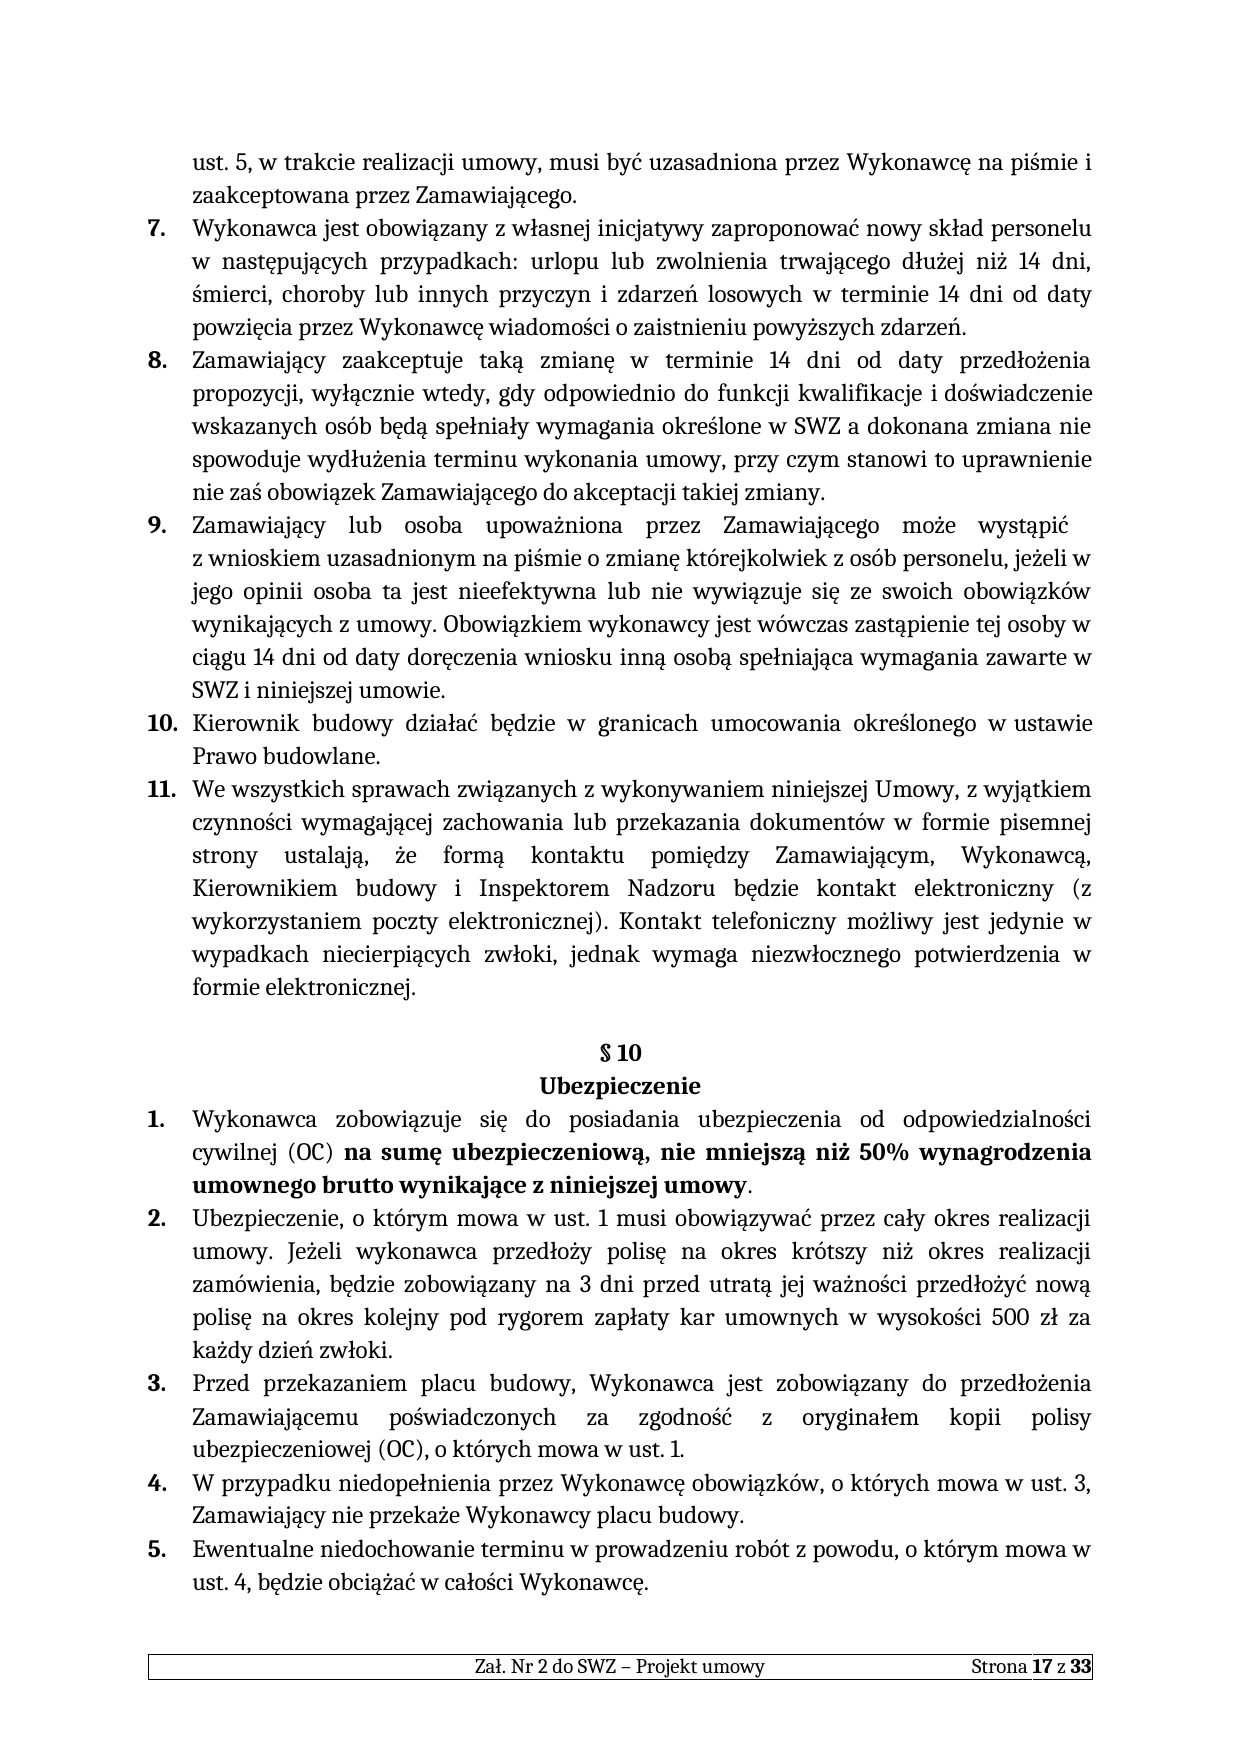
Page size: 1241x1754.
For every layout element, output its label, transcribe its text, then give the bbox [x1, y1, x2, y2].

list Wykonawca zobowiązuje się do posiadania ubezpieczenia od odpowiedzialności cywilnej (OC) na sumę ubezpieczeniową, nie mniejszą niż 50% wynagrodzenia umownego brutto wynikające z niniejszej umowy. [148, 1105, 1093, 1200]
text § 10 [148, 1039, 1093, 1068]
list Ubezpieczenie, o którym mowa w ust. 1 musi obowiązywać przez cały okres realizacji umowy. Jeżeli wykonawca przedłoży polisę na okres krótszy niż okres realizacji zamówienia, będzie zobowiązany na 3 dni przed utratą jej ważności przedłożyć nową polisę na okres kolejny pod rygorem zapłaty kar umownych w wysokości 500 zł za każdy dzień zwłoki. [148, 1204, 1093, 1365]
list Wykonawca jest obowiązany z własnej inicjatywy zaproponować nowy skład personelu w następujących przypadkach: urlopu lub zwolnienia trwającego dłużej niż 14 dni, śmierci, choroby lub innych przyczyn i zdarzeń losowych w terminie 14 dni od daty powzięcia przez Wykonawcę wiadomości o zaistnieniu powyższych zdarzeń. [148, 214, 1093, 341]
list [148, 148, 1093, 209]
list Zamawiający zaakceptuje taką zmianę w terminie 14 dni od daty przedłożenia propozycji, wyłącznie wtedy, gdy odpowiednio do funkcji kwalifikacje i doświadczenie wskazanych osób będą spełniały wymagania określone w SWZ a dokonana zmiana nie spowoduje wydłużenia terminu wykonania umowy, przy czym stanowi to uprawnienie nie zaś obowiązek Zamawiającego do akceptacji takiej zmiany. [148, 346, 1093, 507]
list We wszystkich sprawach związanych z wykonywaniem niniejszej Umowy, z wyjątkiem czynności wymagającej zachowania lub przekazania dokumentów w formie pisemnej strony ustalają, że formą kontaktu pomiędzy Zamawiającym, Wykonawcą, Kierownikiem budowy i Inspektorem Nadzoru będzie kontakt elektroniczny (z wykorzystaniem poczty elektronicznej). Kontakt telefoniczny możliwy jest jedynie w wypadkach niecierpiących zwłoki, jednak wymaga niezwłocznego potwierdzenia w formie elektronicznej. [148, 775, 1093, 1002]
text Ubezpieczenie [148, 1072, 1093, 1101]
list Przed przekazaniem placu budowy, Wykonawca jest zobowiązany do przedłożenia Zamawiającemu poświadczonych za zgodność z oryginałem kopii polisy ubezpieczeniowej (OC), o których mowa w ust. 1. [148, 1369, 1093, 1464]
list Kierownik budowy działać będzie w granicach umocowania określonego w ustawie Prawo budowlane. [148, 709, 1093, 771]
list Ewentualne niedochowanie terminu w prowadzeniu robót z powodu, o którym mowa w ust. 4, będzie obciążać w całości Wykonawcę. [148, 1534, 1093, 1596]
list Zamawiający lub osoba upoważniona przez Zamawiającego może wystąpić z wnioskiem uzasadnionym na piśmie o zmianę którejkolwiek z osób personelu, jeżeli w jego opinii osoba ta jest nieefektywna lub nie wywiązuje się ze swoich obowiązków wynikających z umowy. Obowiązkiem wykonawcy jest wówczas zastąpienie tej osoby w ciągu 14 dni od daty doręczenia wniosku inną osobą spełniająca wymagania zawarte w SWZ i niniejszej umowie. [148, 511, 1093, 705]
list W przypadku niedopełnienia przez Wykonawcę obowiązków, o których mowa w ust. 3, Zamawiający nie przekaże Wykonawcy placu budowy. [148, 1468, 1093, 1530]
